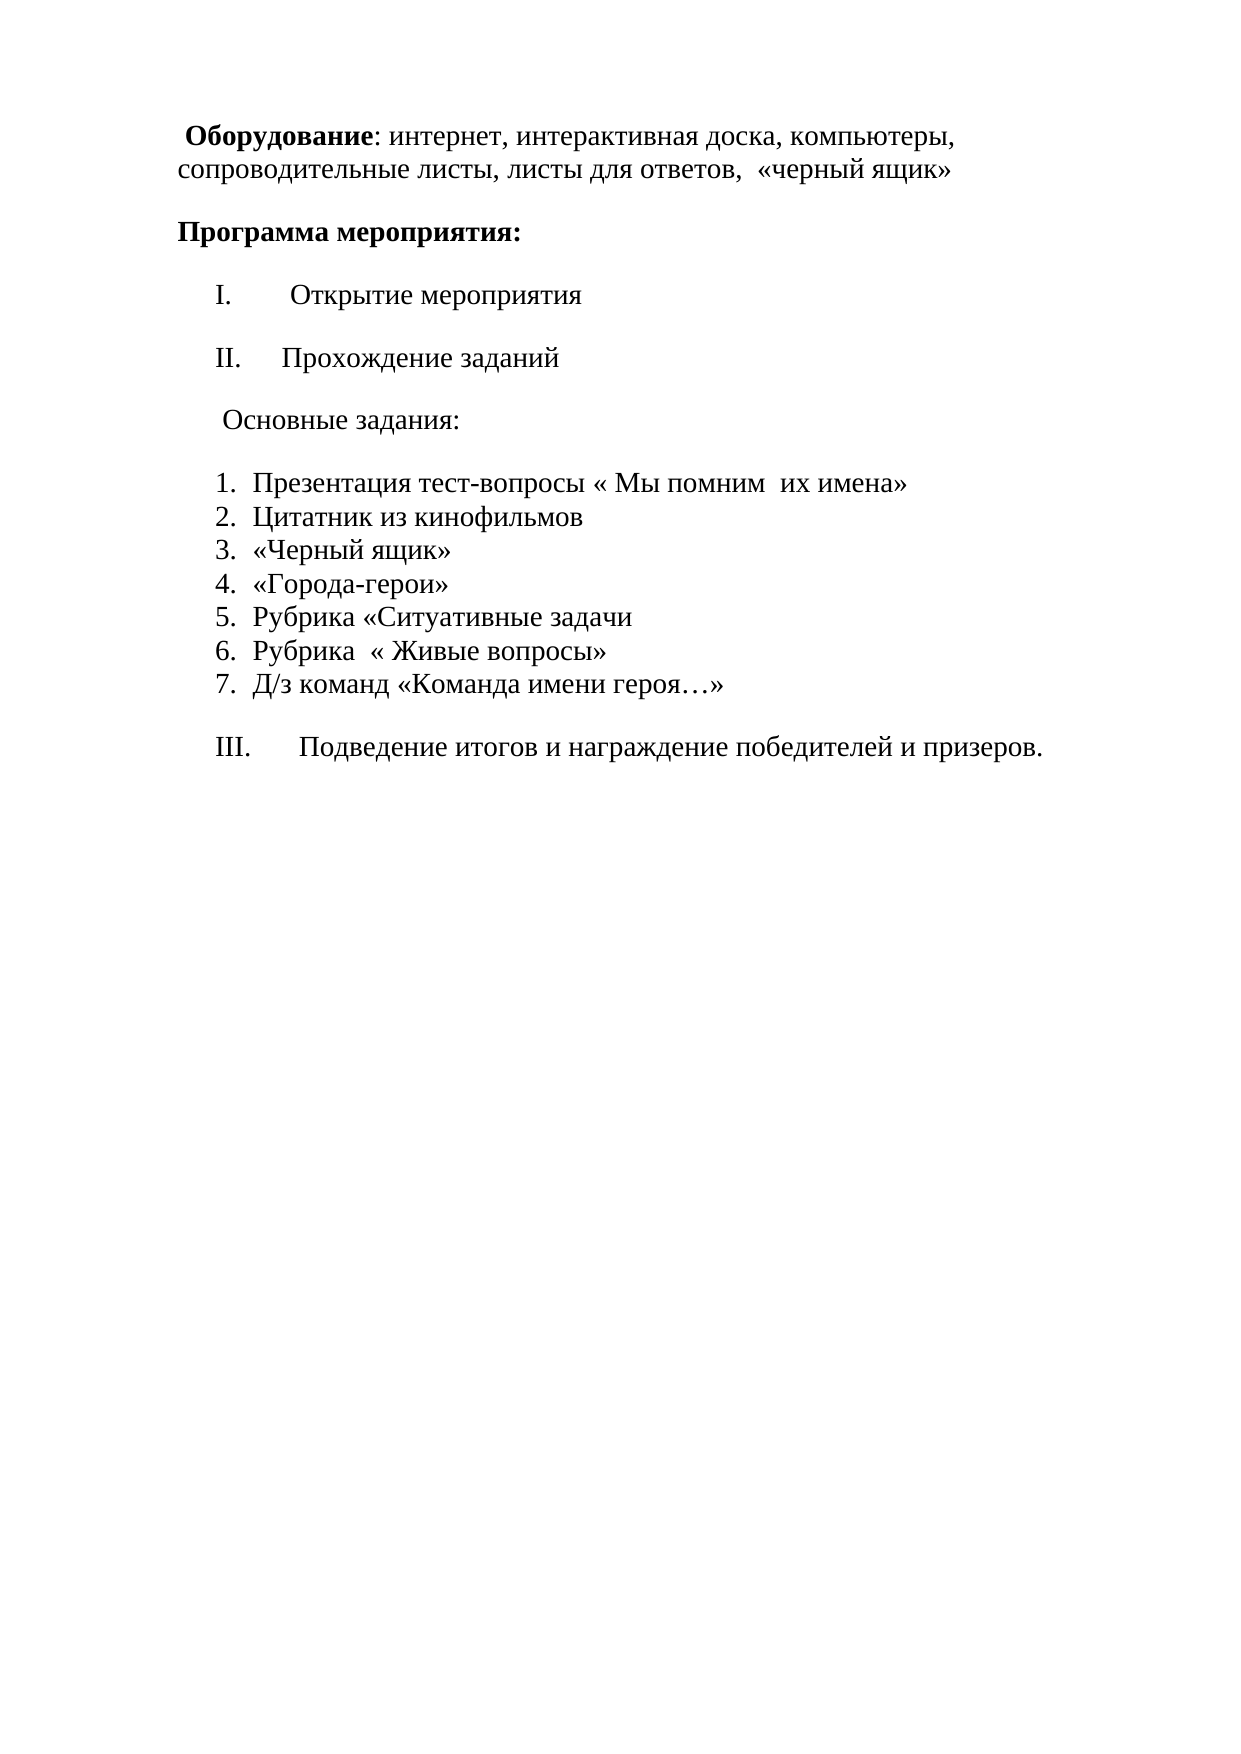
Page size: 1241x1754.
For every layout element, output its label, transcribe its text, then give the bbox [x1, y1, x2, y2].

list Цитатник из кинофильмов [215, 499, 1152, 532]
list Д/з команд «Команда имени героя…» [215, 666, 1152, 700]
list «Города-герои» [215, 566, 1152, 599]
text Основные задания: [215, 402, 1152, 436]
list Презентация тест-вопросы « Мы помним их имена» [215, 465, 1152, 499]
list «Черный ящик» [215, 532, 1152, 566]
text III. Подведение итогов и награждение победителей и призеров. [215, 729, 1152, 763]
text Оборудование: интернет, интерактивная доска, компьютеры, сопроводительные листы, листы для ответов, «черный ящик» [177, 118, 1152, 185]
list Открытие мероприятия [215, 277, 1152, 311]
text II. Прохождение заданий [215, 340, 1152, 373]
list Рубрика « Живые вопросы» [215, 633, 1152, 666]
list Рубрика «Ситуативные задачи [215, 599, 1152, 633]
text Программа мероприятия: [177, 214, 1152, 248]
